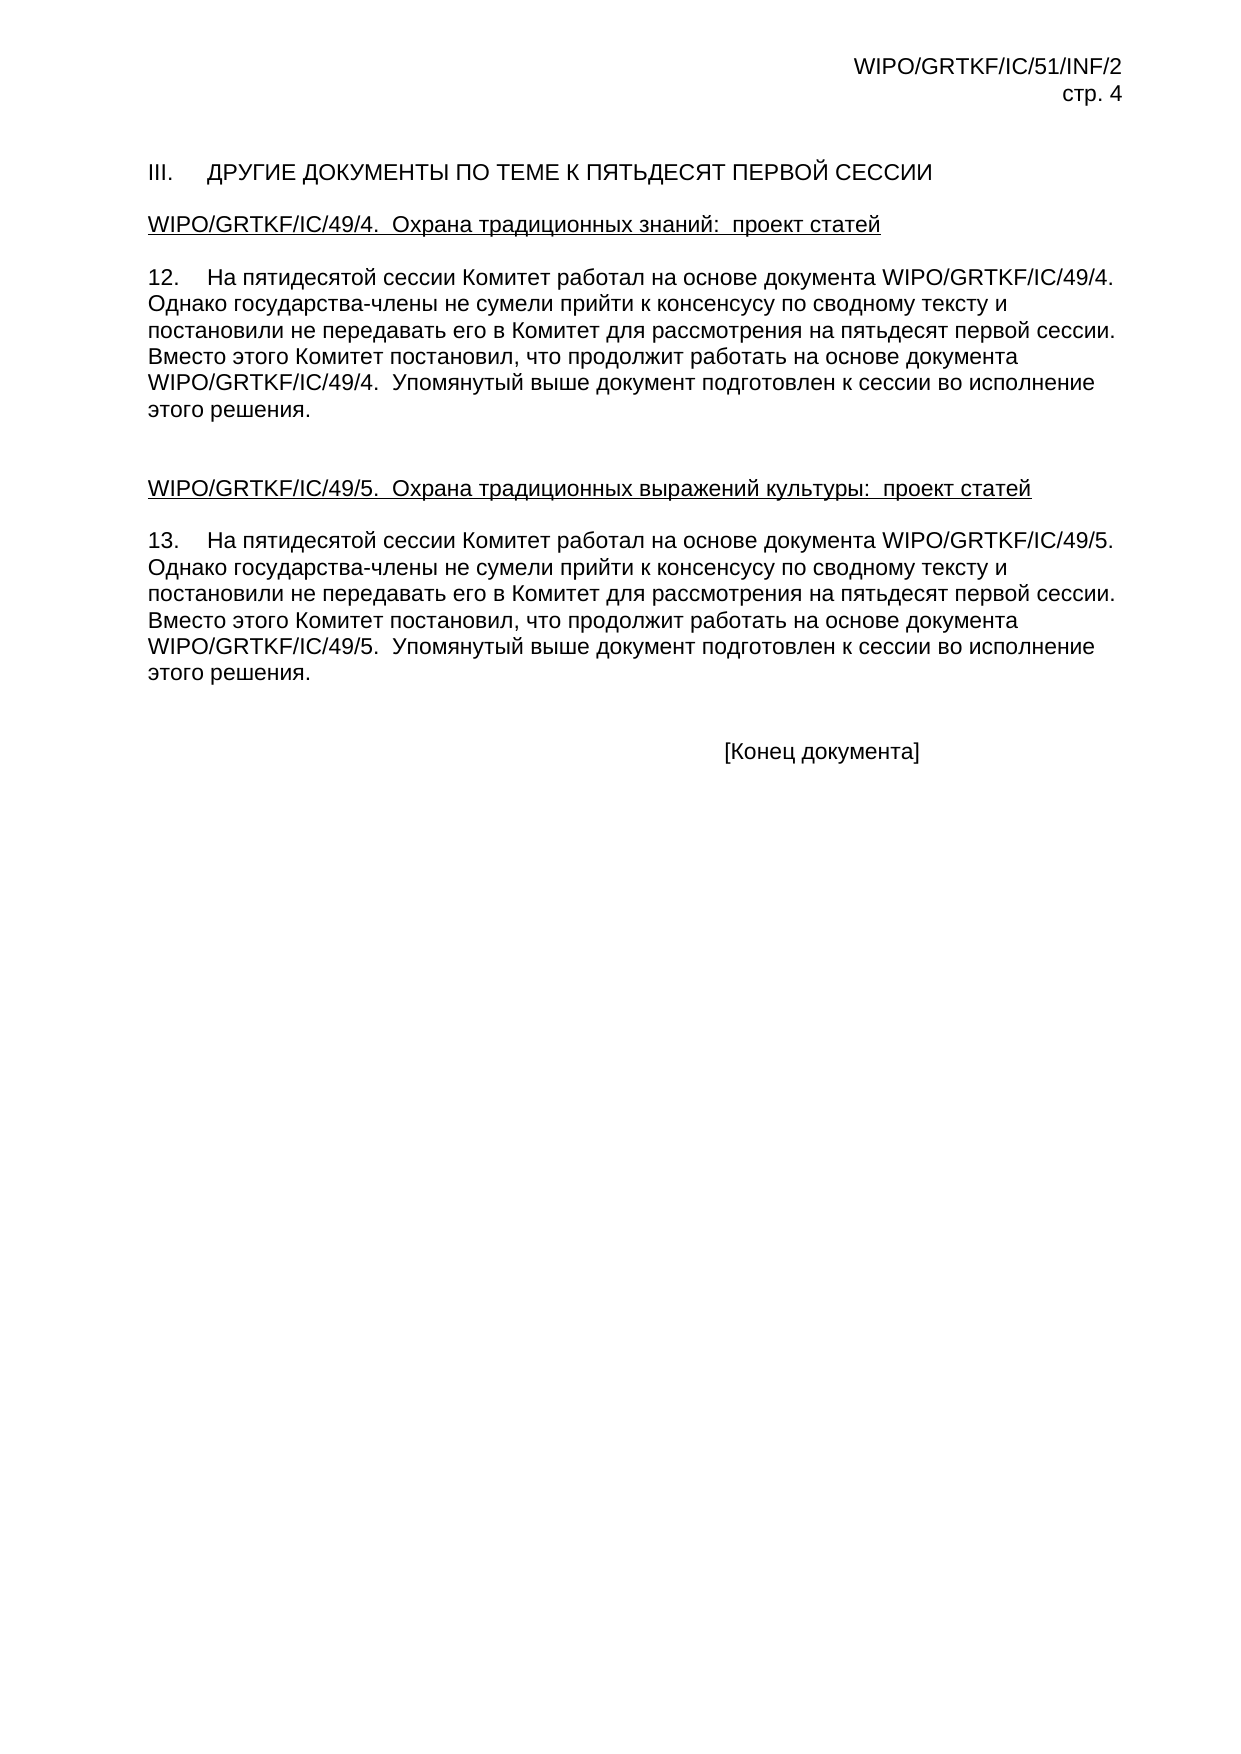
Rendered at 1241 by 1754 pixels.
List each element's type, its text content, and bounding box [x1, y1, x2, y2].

list На пятидесятой сессии Комитет работал на основе документа WIPO/GRTKF/IC/49/5. Однако государства-члены не сумели прийти к консенсусу по сводному тексту и постановили не передавать его в Комитет для рассмотрения на пятьдесят первой сессии. Вместо этого Комитет постановил, что продолжит работать на основе документа WIPO/GRTKF/IC/49/5. Упомянутый выше документ подготовлен к сессии во исполнение этого решения. [148, 527, 1122, 686]
list WIPO/GRTKF/IC/49/5. Охрана традиционных выражений культуры: проект статей [148, 475, 1122, 501]
list III. ДРУГИЕ ДОКУМЕНТЫ ПО ТЕМЕ К ПЯТЬДЕСЯТ ПЕРВОЙ СЕССИИ [148, 158, 1122, 185]
list WIPO/GRTKF/IC/49/4. Охрана традиционных знаний: проект статей [148, 211, 1122, 238]
text [Конец документа] [724, 738, 1122, 765]
list На пятидесятой сессии Комитет работал на основе документа WIPO/GRTKF/IC/49/4. Однако государства-члены не сумели прийти к консенсусу по сводному тексту и постановили не передавать его в Комитет для рассмотрения на пятьдесят первой сессии. Вместо этого Комитет постановил, что продолжит работать на основе документа WIPO/GRTKF/IC/49/4. Упомянутый выше документ подготовлен к сессии во исполнение этого решения. [148, 264, 1122, 422]
